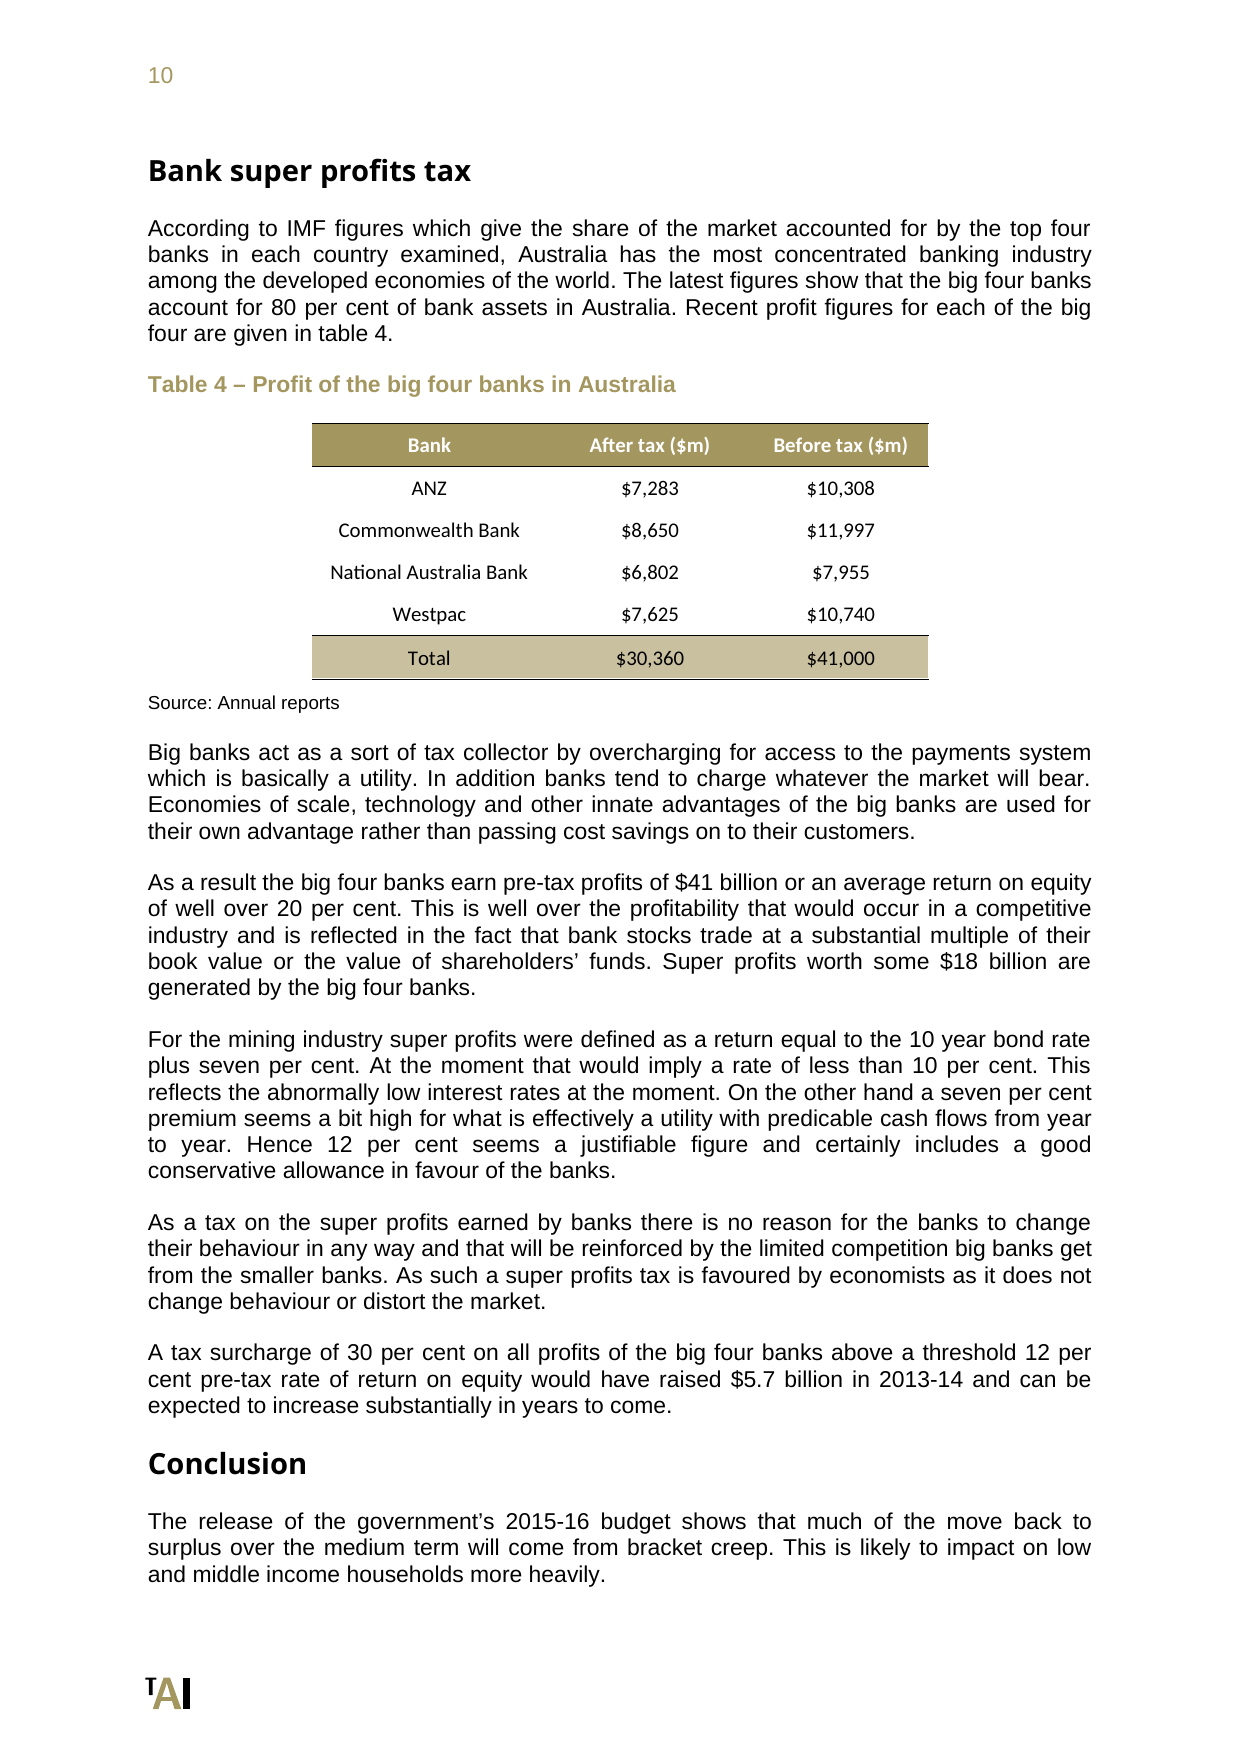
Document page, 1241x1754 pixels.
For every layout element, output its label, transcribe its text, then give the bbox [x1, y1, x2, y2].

table_cell $8,650 [546, 509, 753, 551]
table_cell Westpac [312, 593, 546, 635]
table_cell Total [312, 636, 546, 678]
text Big banks act as a sort of tax collector by overcharging for access to the payments system which is basically a utility. In addition banks tend to charge whatever the market will bear. Economies of scale, technology and other innate advantages of the big banks are used for their own advantage rather than passing cost savings on to their customers. [148, 738, 1092, 844]
text The release of the government’s 2015-16 budget shows that much of the move back to surplus over the medium term will come from bracket creep. This is likely to impact on low and middle income households more heavily. [148, 1508, 1092, 1587]
table_cell $11,997 [753, 509, 928, 551]
table_cell ANZ [312, 467, 546, 509]
text Source: Annual reports [148, 692, 1092, 713]
text Conclusion [148, 1443, 1092, 1483]
table_cell Commonwealth Bank [312, 509, 546, 551]
table_cell $6,802 [546, 551, 753, 593]
text As a tax on the super profits earned by banks there is no reason for the banks to change their behaviour in any way and that will be reinforced by the limited competition big banks get from the smaller banks. As such a super profits tax is favoured by economists as it does not change behaviour or distort the market. [148, 1209, 1092, 1314]
table_cell National Australia Bank [312, 551, 546, 593]
table_header Before tax ($m) [753, 424, 928, 466]
table_cell $10,740 [753, 593, 928, 635]
table_cell $7,625 [546, 593, 753, 635]
text As a result the big four banks earn pre-tax profits of $41 billion or an average return on equity of well over 20 per cent. This is well over the profitability that would occur in a competitive industry and is reflected in the fact that bank stocks trade at a substantial multiple of their book value or the value of shareholders’ funds. Super profits worth some $18 billion are generated by the big four banks. [148, 869, 1092, 1001]
table_header After tax ($m) [546, 424, 753, 466]
text A tax surcharge of 30 per cent on all profits of the big four banks above a threshold 12 per cent pre-tax rate of return on equity would have raised $5.7 billion in 2013-14 and can be expected to increase substantially in years to come. [148, 1339, 1092, 1418]
table_header Bank [312, 424, 546, 466]
table_cell $7,955 [753, 551, 928, 593]
table_cell $10,308 [753, 467, 928, 509]
table_cell $41,000 [753, 636, 928, 678]
text Bank super profits tax [148, 150, 1092, 190]
table_cell $7,283 [546, 467, 753, 509]
text For the mining industry super profits were defined as a return equal to the 10 year bond rate plus seven per cent. At the moment that would imply a rate of less than 10 per cent. This reflects the abnormally low interest rates at the moment. On the other hand a seven per cent premium seems a bit high for what is effectively a utility with predicable cash flows from year to year. Hence 12 per cent seems a justifiable figure and certainly includes a good conservative allowance in favour of the banks. [148, 1026, 1092, 1184]
table_cell $30,360 [546, 636, 753, 678]
text According to IMF figures which give the share of the market accounted for by the top four banks in each country examined, Australia has the most concentrated banking industry among the developed economies of the world. The latest figures show that the big four banks account for 80 per cent of bank assets in Australia. Recent profit figures for each of the big four are given in table 4. [148, 215, 1092, 346]
text Table 4 – Profit of the big four banks in Australia [148, 371, 1092, 398]
